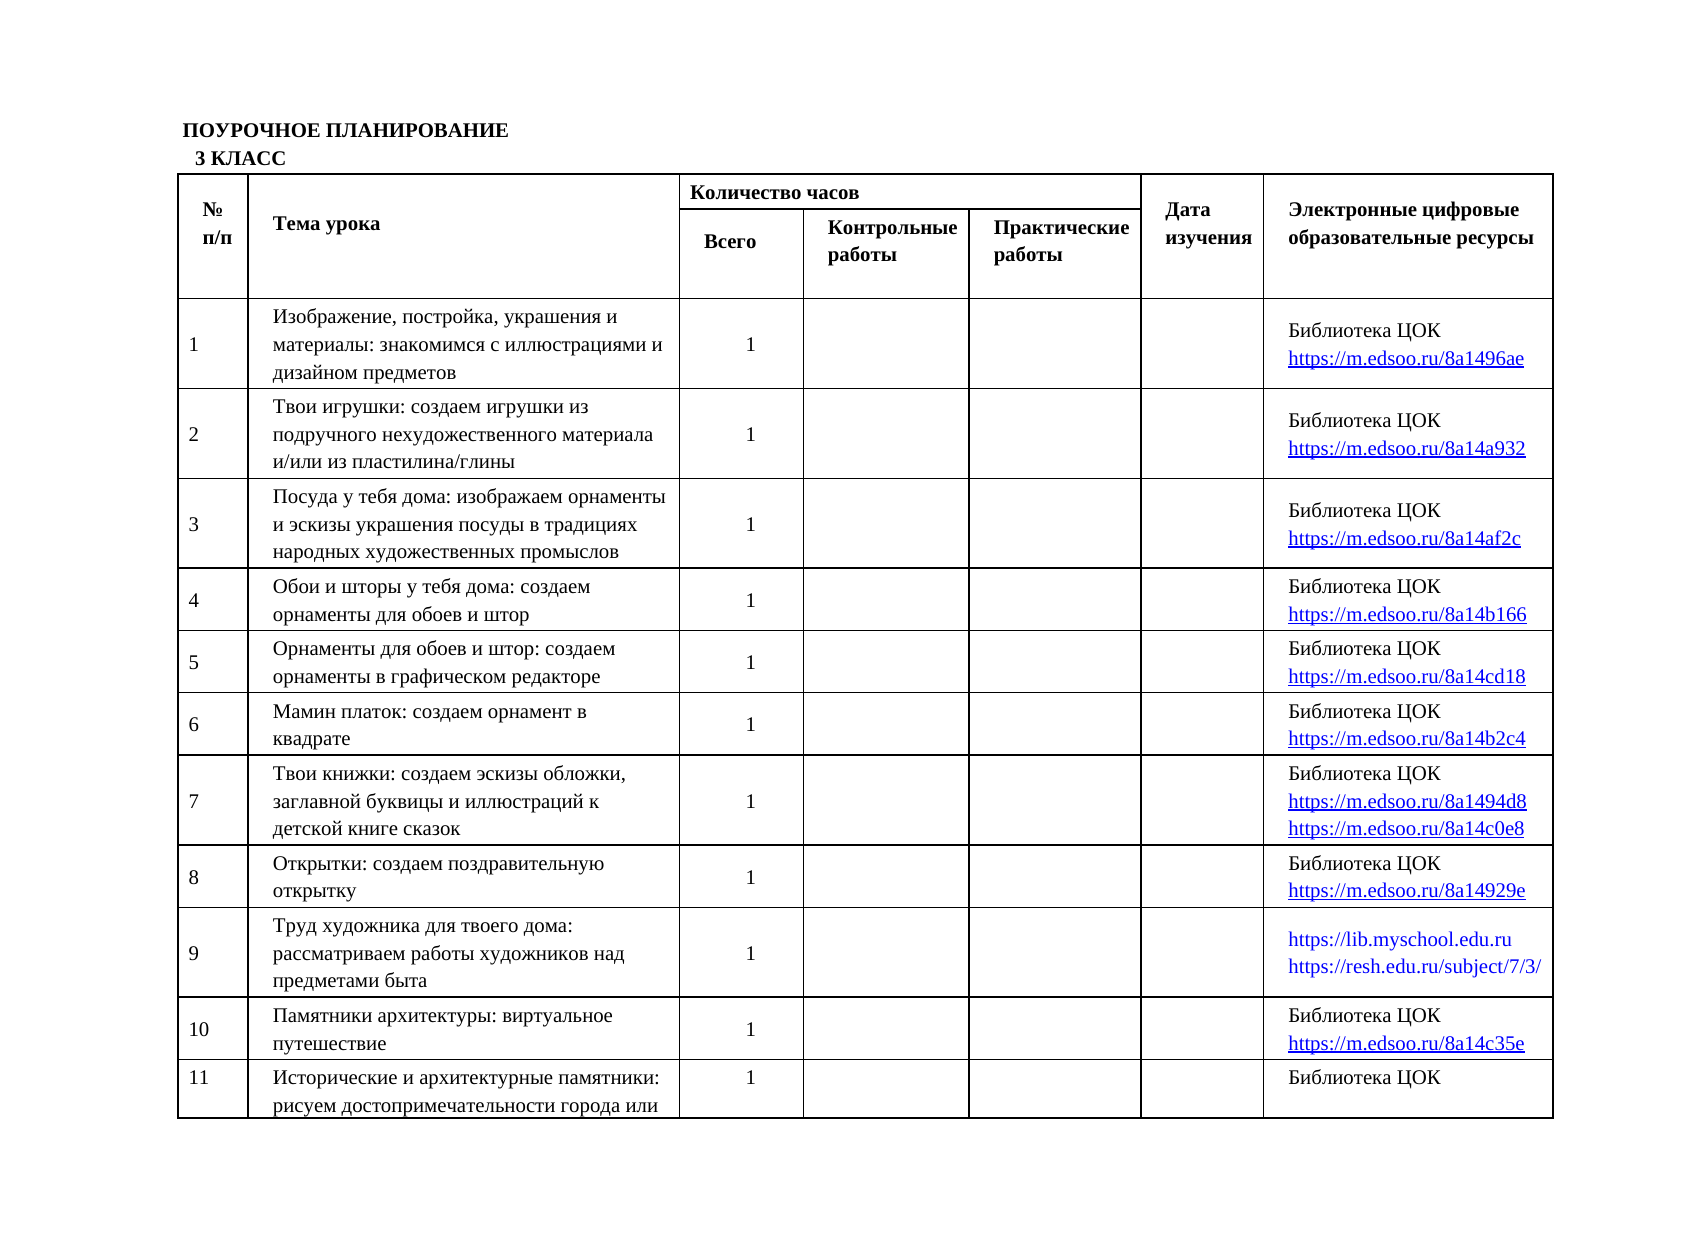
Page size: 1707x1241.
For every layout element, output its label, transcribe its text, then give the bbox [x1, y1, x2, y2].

table_cell 1 [680, 846, 803, 906]
table_cell [970, 631, 1140, 692]
text 3 КЛАСС [190, 146, 1618, 170]
table_cell Твои книжки: создаем эскизы обложки, заглавной буквицы и иллюстраций к детской книге сказок [249, 756, 679, 844]
table_cell 1 [680, 693, 803, 754]
table_cell Памятники архитектуры: виртуальное путешествие [249, 998, 679, 1058]
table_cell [249, 1060, 679, 1117]
table_cell 1 [680, 389, 803, 477]
table_cell [970, 479, 1140, 567]
table_cell 1 [680, 631, 803, 692]
table_cell 10 [179, 998, 247, 1058]
table_cell [970, 998, 1140, 1058]
table_cell 3 [179, 479, 247, 567]
table_cell https://lib.myschool.edu.ru https://resh.edu.ru/subject/7/3/ [1264, 908, 1552, 996]
table_cell [804, 1060, 968, 1117]
table_cell 2 [179, 389, 247, 477]
table_header Дата изучения [1142, 175, 1263, 298]
table_cell Библиотека ЦОК https://m.edsoo.ru/8a1494d8 https://m.edsoo.ru/8a14c0e8 [1264, 756, 1552, 844]
table_cell 5 [179, 631, 247, 692]
table_cell Библиотека ЦОК https://m.edsoo.ru/8a14c35e [1264, 998, 1552, 1058]
table_cell Всего [680, 210, 803, 298]
table_cell [970, 389, 1140, 477]
table_cell Практические работы [970, 210, 1140, 298]
table_cell [804, 998, 968, 1058]
table_cell [1142, 998, 1263, 1058]
table_cell [804, 299, 968, 387]
table_cell [804, 693, 968, 754]
table_header № п/п [179, 175, 247, 298]
table_cell [970, 693, 1140, 754]
table_cell [804, 631, 968, 692]
table_cell Посуда у тебя дома: изображаем орнаменты и эскизы украшения посуды в традициях народных художественных промыслов [249, 479, 679, 567]
table_cell 1 [680, 756, 803, 844]
table_cell Библиотека ЦОК https://m.edsoo.ru/8a14b166 [1264, 569, 1552, 629]
table_cell Обои и шторы у тебя дома: создаем орнаменты для обоев и штор [249, 569, 679, 629]
table_cell [1142, 299, 1263, 387]
table_cell [1142, 908, 1263, 996]
table_cell Контрольные работы [804, 210, 968, 298]
table_cell Библиотека ЦОК https://m.edsoo.ru/8a14cd18 [1264, 631, 1552, 692]
table_cell Открытки: создаем поздравительную открытку [249, 846, 679, 906]
table_cell 8 [179, 846, 247, 906]
table_cell [1142, 756, 1263, 844]
table_cell [970, 846, 1140, 906]
table_cell [970, 908, 1140, 996]
table_cell [1142, 389, 1263, 477]
table_cell 1 [680, 908, 803, 996]
table_header Тема урока [249, 175, 679, 298]
table_cell Орнаменты для обоев и штор: создаем орнаменты в графическом редакторе [249, 631, 679, 692]
table_cell 7 [179, 756, 247, 844]
table_cell Библиотека ЦОК https://m.edsoo.ru/8a14929e [1264, 846, 1552, 906]
table_cell [970, 1060, 1140, 1117]
table_cell Библиотека ЦОК https://m.edsoo.ru/8a14a932 [1264, 389, 1552, 477]
table_cell 1 [680, 998, 803, 1058]
table_cell [1142, 846, 1263, 906]
table_cell [1142, 1060, 1263, 1117]
table_cell [804, 756, 968, 844]
table_cell [804, 908, 968, 996]
table_cell 4 [179, 569, 247, 629]
table_header Электронные цифровые образовательные ресурсы [1264, 175, 1552, 298]
table_cell [970, 756, 1140, 844]
table_cell [804, 389, 968, 477]
table_cell 9 [179, 908, 247, 996]
table_cell [804, 569, 968, 629]
table_cell 1 [680, 479, 803, 567]
table_cell [1142, 479, 1263, 567]
table_cell [1142, 631, 1263, 692]
table_cell Изображение, постройка, украшения и материалы: знакомимся с иллюстрациями и дизайном предметов [249, 299, 679, 387]
table_cell Мамин платок: создаем орнамент в квадрате [249, 693, 679, 754]
table_cell 1 [680, 569, 803, 629]
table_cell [1264, 1060, 1552, 1117]
table_cell 11 [179, 1060, 247, 1117]
table_cell Библиотека ЦОК https://m.edsoo.ru/8a14af2c [1264, 479, 1552, 567]
table_header Количество часов [680, 175, 1140, 208]
table_cell [970, 569, 1140, 629]
table_cell Твои игрушки: создаем игрушки из подручного нехудожественного материала и/или из пластилина/глины [249, 389, 679, 477]
text ПОУРОЧНОЕ ПЛАНИРОВАНИЕ [177, 118, 1618, 142]
table_cell Библиотека ЦОК https://m.edsoo.ru/8a14b2c4 [1264, 693, 1552, 754]
table_cell 1 [680, 1060, 803, 1117]
table_cell Библиотека ЦОК https://m.edsoo.ru/8a1496ae [1264, 299, 1552, 387]
table_cell [1142, 569, 1263, 629]
table_cell 6 [179, 693, 247, 754]
table_cell [804, 479, 968, 567]
table_cell 1 [179, 299, 247, 387]
table_cell Труд художника для твоего дома: рассматриваем работы художников над предметами быта [249, 908, 679, 996]
table_cell [970, 299, 1140, 387]
table_cell 1 [680, 299, 803, 387]
table_cell [804, 846, 968, 906]
table_cell [1142, 693, 1263, 754]
